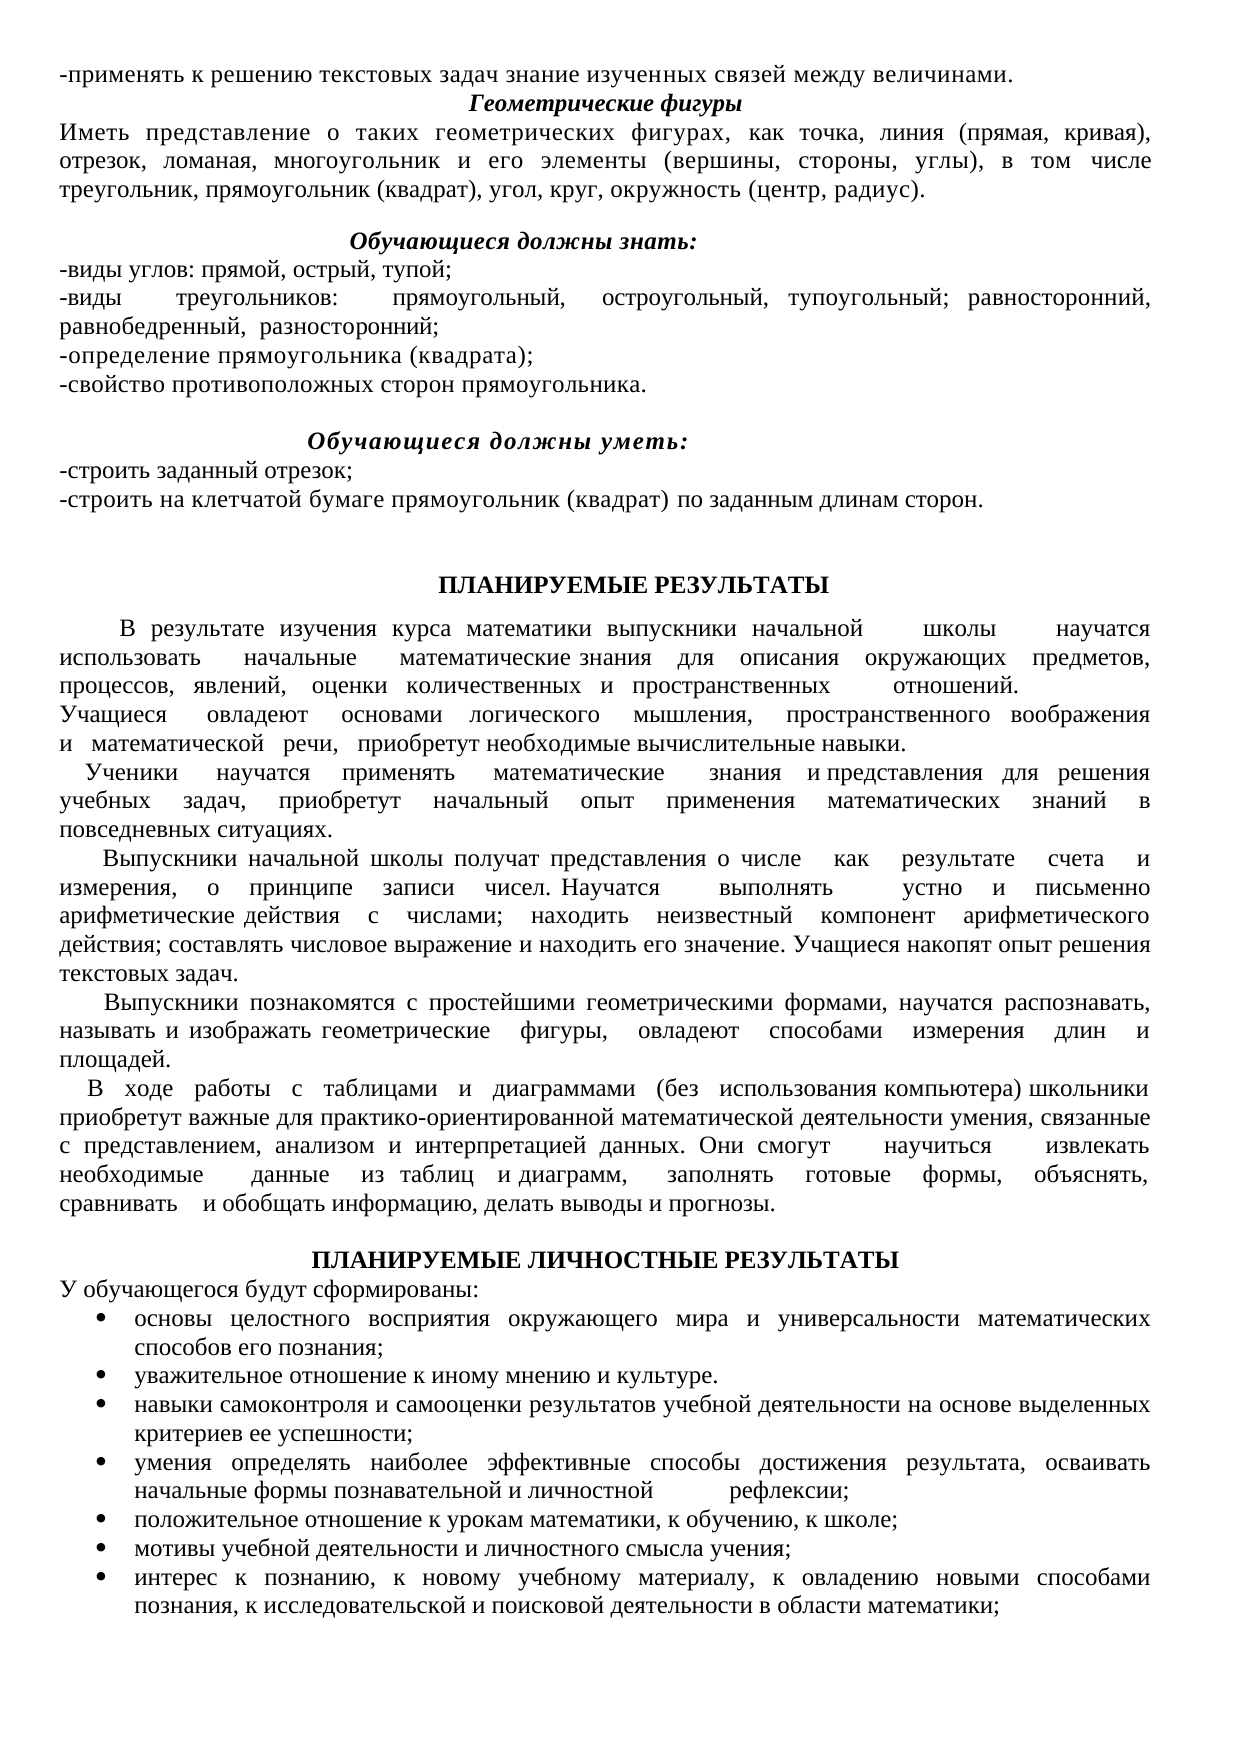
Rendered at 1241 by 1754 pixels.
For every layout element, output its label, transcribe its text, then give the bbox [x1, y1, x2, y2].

text Выпускники познакомятся с простейшими геометрическими формами, научатся распознавать, называть и изображать геометрические фигуры, овладеют способами измерения длин и площадей. [59, 987, 1152, 1073]
text -определение прямоугольника (квадрата); [59, 340, 1152, 369]
text Обучающиеся должны уметь: [59, 397, 1152, 455]
text Иметь представление о таких геометрических фигурах, как точка, линия (прямая, кривая), отрезок, ломаная, многоугольник и его элементы (вершины, стороны, углы), в том числе треугольник, прямоугольник (квадрат), угол, круг, окружность (центр, радиус). [59, 117, 1152, 203]
text Учащиеся овладеют основами логического мышления, пространственного воображения и математической речи, приобретут необходимые вычислительные навыки. [59, 699, 1152, 757]
text ПЛАНИРУЕМЫЕ РЕЗУЛЬТАТЫ [59, 570, 1152, 599]
text -строить на клетчатой бумаге прямоугольник (квадрат) по заданным длинам сторон. [59, 484, 1152, 512]
list умения определять наиболее эффективные способы достижения результата, осваивать начальные формы познавательной и личностной рефлексии; [97, 1447, 1152, 1504]
text Ученики научатся применять математические знания и представления для решения учебных задач, приобретут начальный опыт применения математических знаний в повседневных ситуациях. [59, 757, 1152, 843]
text -виды треугольников: прямоугольный, остроугольный, тупоугольный; равносторонний, равнобедренный, разносторонний; [59, 282, 1152, 340]
text Выпускники начальной школы получат представления о числе как результате счета и измерения, о принципе записи чисел. Научатся выполнять устно и письменно арифметические действия с числами; находить неизвестный компонент арифметического действия; составлять числовое выражение и находить его значение. Учащиеся накопят опыт решения текстовых задач. [59, 843, 1152, 987]
text -виды углов: прямой, острый, тупой; [59, 254, 1152, 282]
list положительное отношение к урокам математики, к обучению, к школе; [97, 1504, 1152, 1533]
text -строить заданный отрезок; [59, 455, 1152, 484]
list интерес к познанию, к новому учебному материалу, к овладению новыми способами познания, к исследовательской и поисковой деятельности в области математики; [97, 1562, 1152, 1619]
text -применять к решению текстовых задач знание изученных связей между величинами. [59, 59, 1152, 88]
text ПЛАНИРУЕМЫЕ ЛИЧНОСТНЫЕ РЕЗУЛЬТАТЫ [59, 1246, 1152, 1274]
list уважительное отношение к иному мнению и культуре. [97, 1361, 1152, 1389]
text В ходе работы с таблицами и диаграммами (без использования компьютера) школьники приобретут важные для практико-ориентированной математической деятельности умения, связанные с представлением, анализом и интерпретацией данных. Они смогут научиться извлекать необходимые данные из таблиц и диаграмм, заполнять готовые формы, объяснять, сравнивать и обобщать информацию, делать выводы и прогнозы. [59, 1073, 1152, 1217]
text -свойство противоположных сторон прямоугольника. [59, 369, 1152, 397]
list навыки самоконтроля и самооценки результатов учебной деятельности на основе выделенных критериев ее успешности; [97, 1389, 1152, 1447]
text У обучающегося будут сформированы: [59, 1274, 1152, 1303]
list мотивы учебной деятельности и личностного смысла учения; [97, 1533, 1152, 1562]
text Обучающиеся должны знать: [100, 232, 1152, 254]
text Геометрические фигуры [59, 88, 1152, 117]
text В результате изучения курса математики выпускники начальной школы научатся использовать начальные математические знания для описания окружающих предметов, процессов, явлений, оценки количественных и пространственных отношений. [59, 613, 1152, 699]
list основы целостного восприятия окружающего мира и универсальности математических способов его познания; [97, 1303, 1152, 1361]
